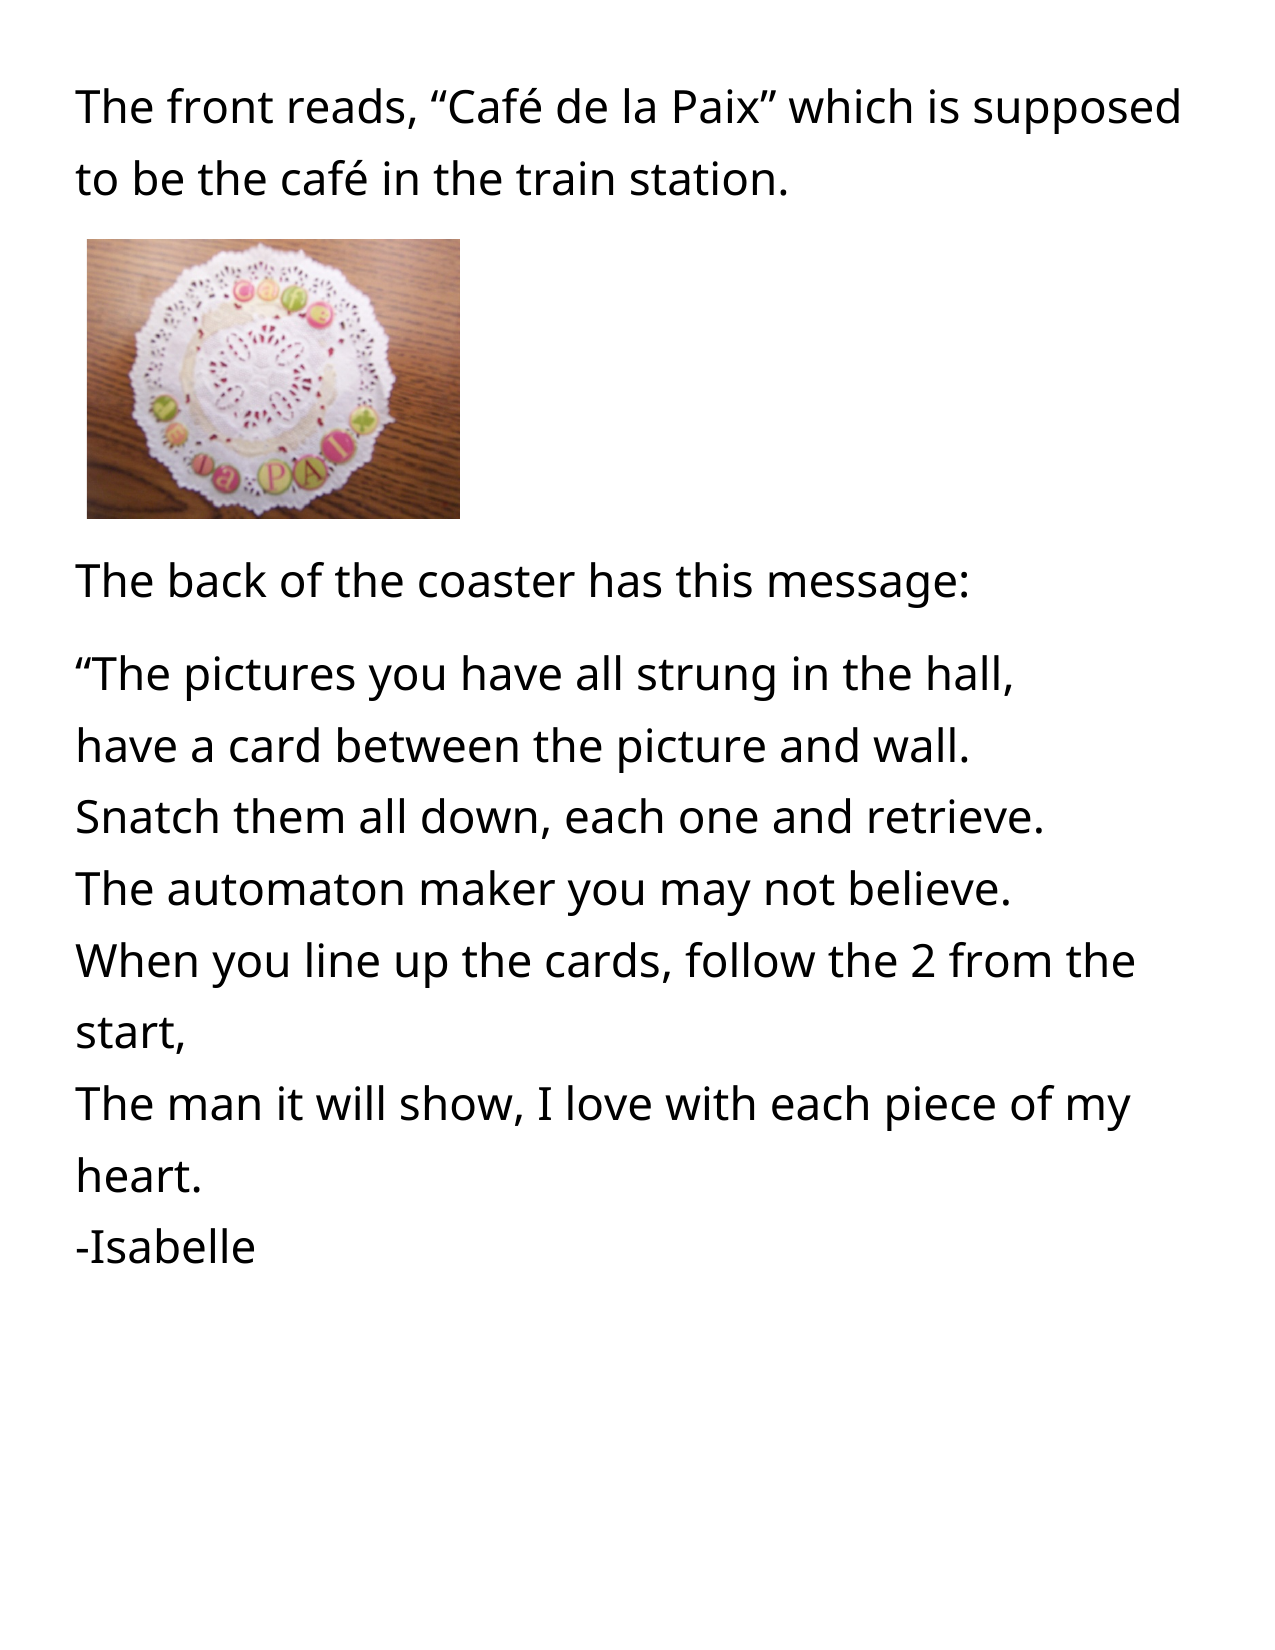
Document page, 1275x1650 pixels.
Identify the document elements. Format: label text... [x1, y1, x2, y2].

text The front reads, “Café de la Paix” which is supposed to be the café in the train station. [75, 75, 1200, 209]
picture [86, 239, 460, 519]
text The back of the coaster has this message: [75, 549, 1200, 611]
text “The pictures you have all strung in the hall, have a card between the picture and wall. Snatch them all down, each one and retrieve. The automaton maker you may not believe. When you line up the cards, follow the 2 from the start, The man it will show, I love with each piece of my heart. -Isabelle [75, 641, 1200, 1277]
